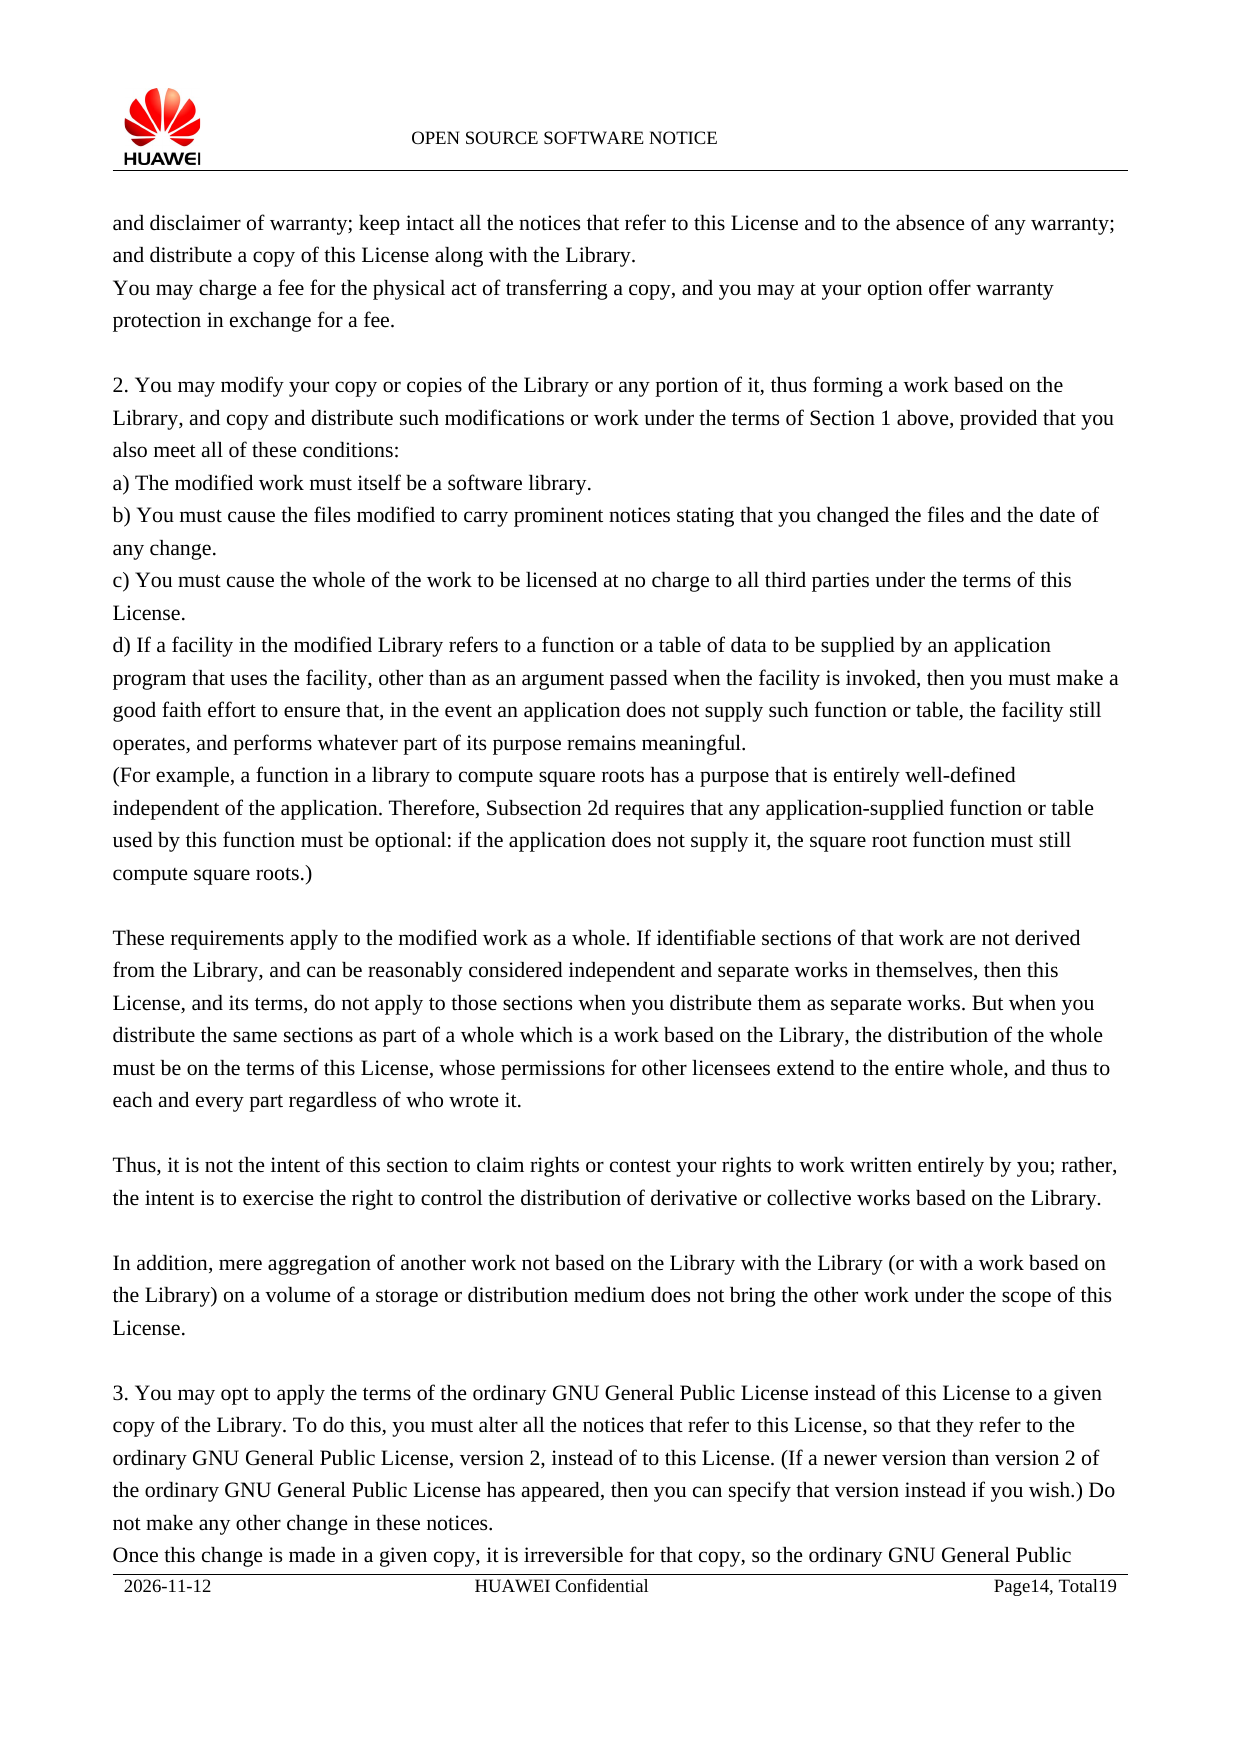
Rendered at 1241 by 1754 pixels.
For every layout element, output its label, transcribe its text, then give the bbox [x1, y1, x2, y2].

picture [124, 88, 201, 165]
